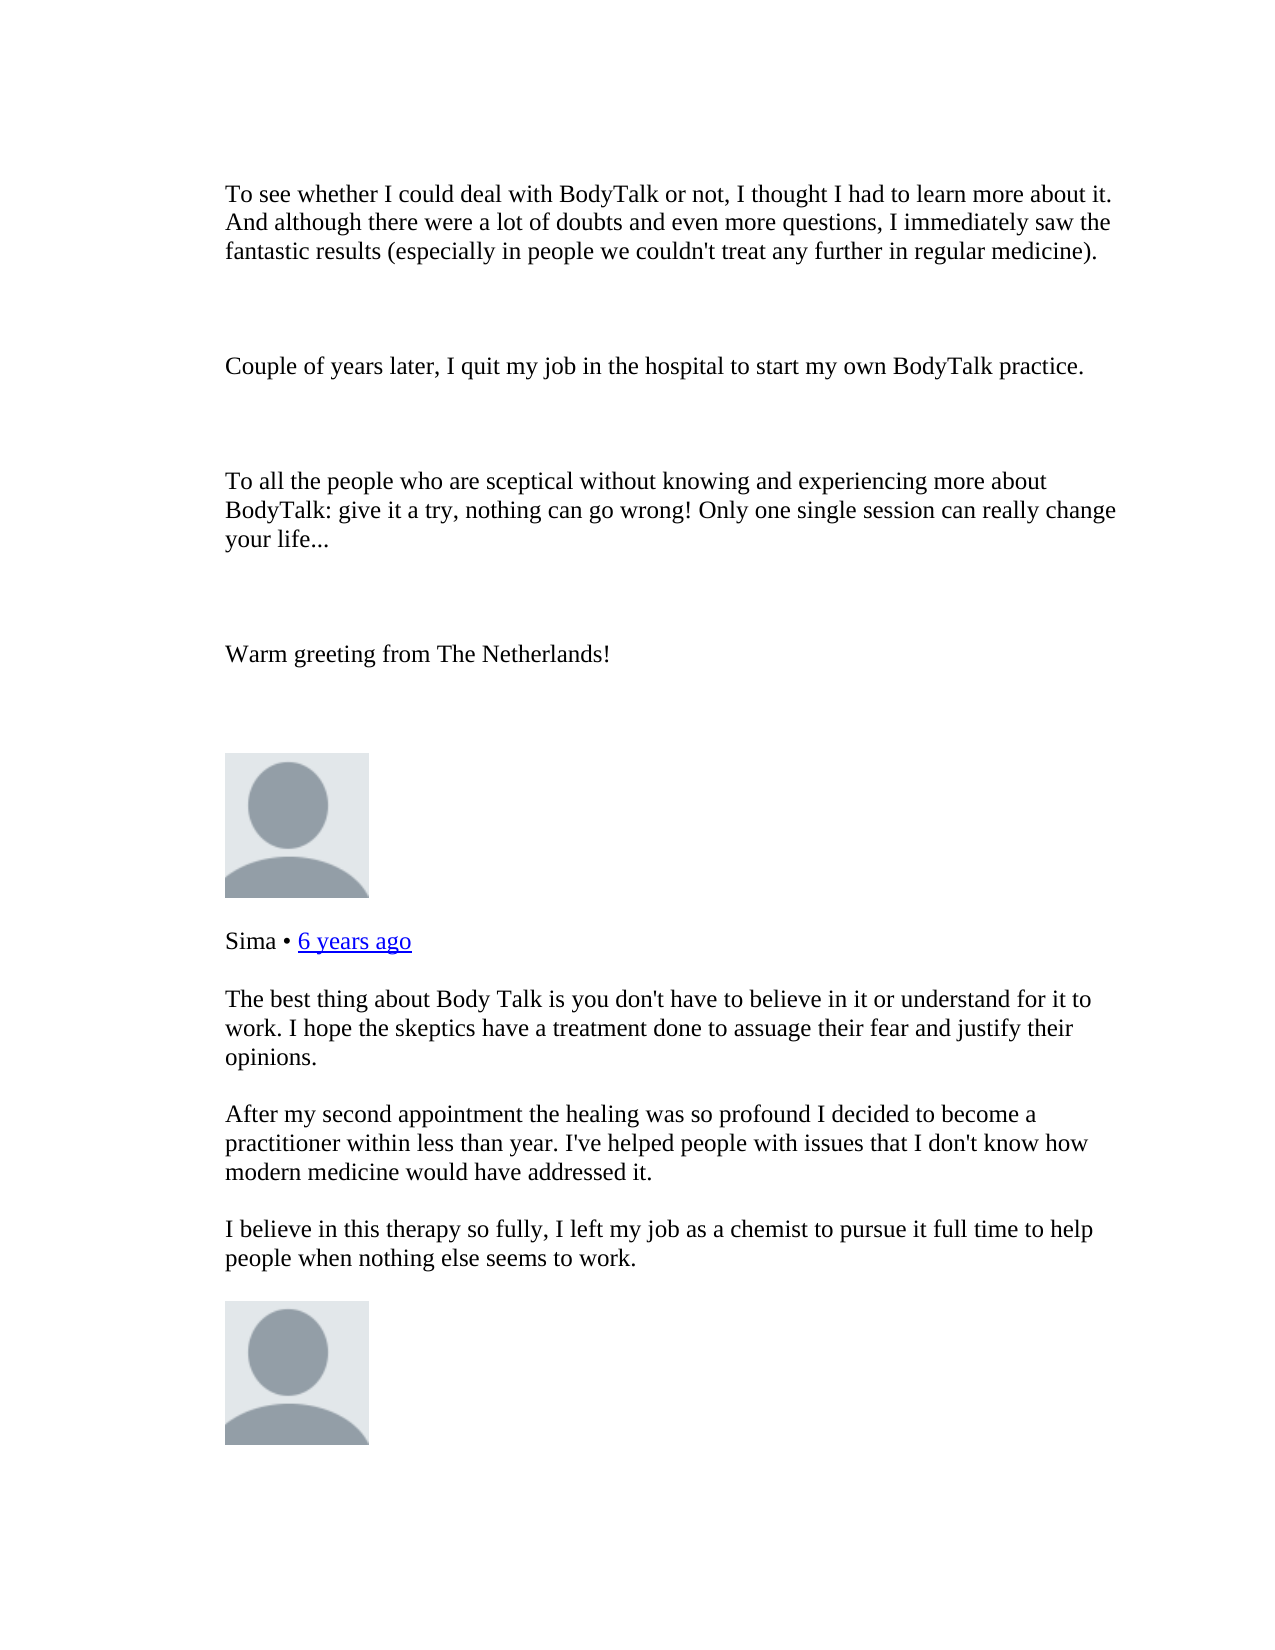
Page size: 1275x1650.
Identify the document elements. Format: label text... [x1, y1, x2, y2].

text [225, 150, 1125, 724]
text Sima • 6 years ago [225, 926, 1125, 955]
picture [225, 753, 369, 898]
picture [225, 1301, 369, 1445]
text The best thing about Body Talk is you don't have to believe in it or understand for it to work. I hope the skeptics have a treatment done to assuage their fear and justify their opinions. After my second appointment the healing was so profound I decided to become a practitioner within less than year. I've helped people with issues that I don't know how modern medicine would have addressed it. I believe in this therapy so fully, I left my job as a chemist to pursue it full time to help people when nothing else seems to work. [225, 984, 1125, 1272]
